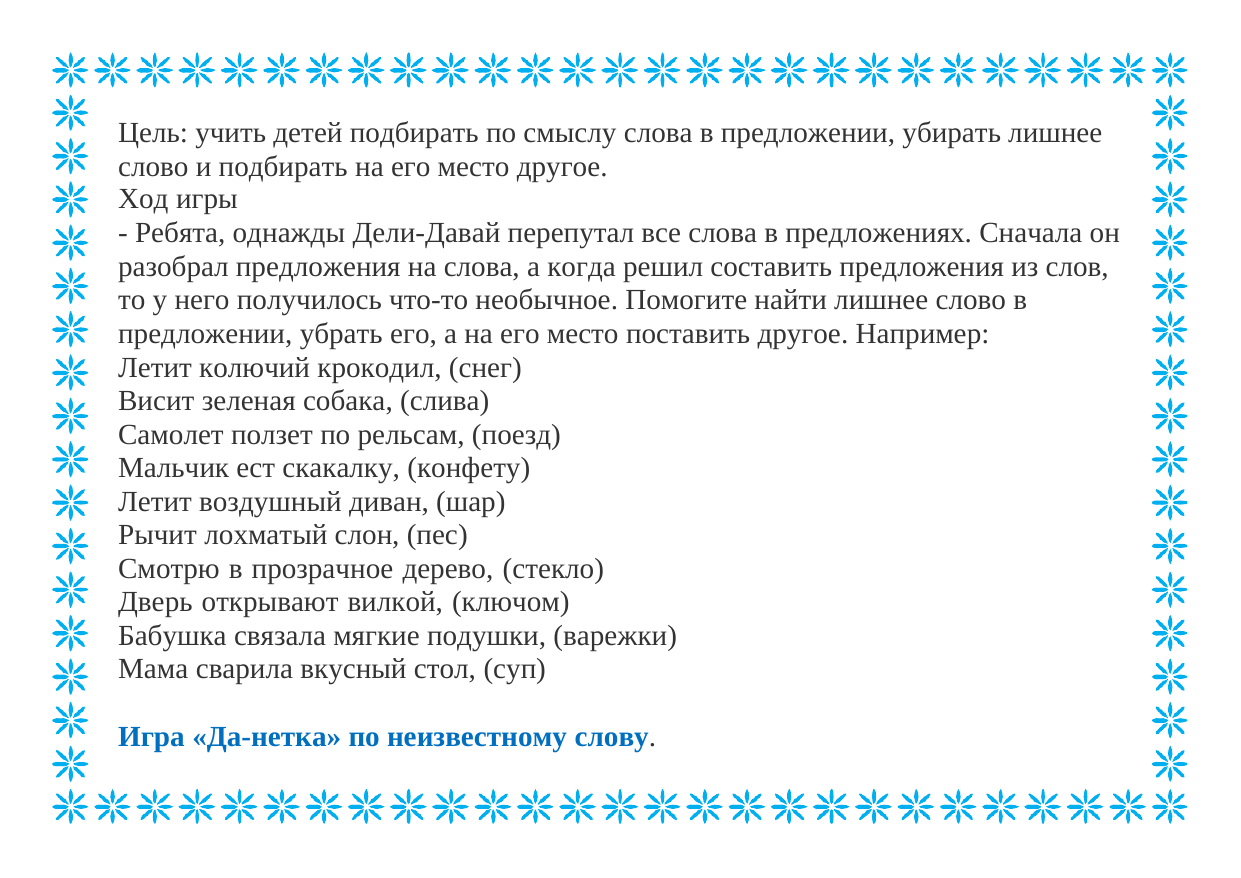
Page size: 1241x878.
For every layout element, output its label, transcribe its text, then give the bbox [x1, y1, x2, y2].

picture [69, 197, 76, 203]
picture [1168, 586, 1175, 593]
picture [69, 109, 76, 116]
subtitle Игра «Да-нетка» по неизвестному слову. [118, 719, 1134, 752]
picture [1126, 803, 1132, 810]
picture [69, 368, 74, 377]
picture [914, 65, 920, 73]
picture [1168, 673, 1174, 680]
picture [52, 52, 1188, 824]
picture [1168, 803, 1174, 810]
text Смотрю в прозрачное дерево, (стекло) Дверь открывают вилкой, (ключом) Бабушка связала мягкие подушки, (варежки) Мама сварила вкусный стол, (суп) [118, 551, 678, 685]
picture [68, 673, 76, 681]
picture [153, 803, 159, 810]
picture [110, 804, 116, 811]
picture [52, 52, 69, 68]
picture [1172, 808, 1188, 824]
picture [533, 804, 539, 811]
picture [533, 66, 539, 75]
picture [956, 67, 962, 75]
picture [491, 65, 497, 74]
text Ход игры [118, 182, 1134, 215]
text Летит колючий крокодил, (снег) Висит зеленая собака, (слива) [118, 350, 524, 417]
picture [1168, 499, 1173, 507]
picture [1168, 455, 1173, 463]
text - Ребята, однажды Дели-Давай перепутал все слова в предложениях. Сначала он разобрал предложения на слова, а когда решил составить предложения из слов, то у него получилось что-то необычное. Помогите найти лишнее слово в предложении, убрать его, а на его место поставить другое. Например: [118, 215, 1122, 349]
picture [1167, 326, 1175, 333]
picture [999, 67, 1004, 75]
picture [322, 803, 328, 810]
picture [1172, 52, 1188, 69]
picture [1167, 717, 1175, 724]
picture [576, 804, 582, 811]
picture [491, 804, 497, 812]
picture [68, 240, 74, 247]
picture [1167, 109, 1174, 116]
picture [68, 282, 74, 290]
picture [68, 629, 74, 637]
picture [68, 152, 74, 160]
picture [69, 760, 74, 768]
picture [52, 809, 69, 824]
picture [1167, 196, 1175, 203]
picture [69, 67, 75, 74]
text Самолет ползет по рельсам, (поезд) Мальчик ест скакалку, (конфету) Летит воздушный диван, (шар) Рычит лохматый слон, (пес) [118, 417, 563, 551]
picture [110, 66, 116, 74]
picture [1168, 239, 1174, 246]
text Цель: учить детей подбирать по смыслу слова в предложении, убирать лишнее слово и подбирать на его место другое. [118, 115, 1104, 182]
picture [914, 804, 920, 812]
picture [1168, 283, 1174, 290]
